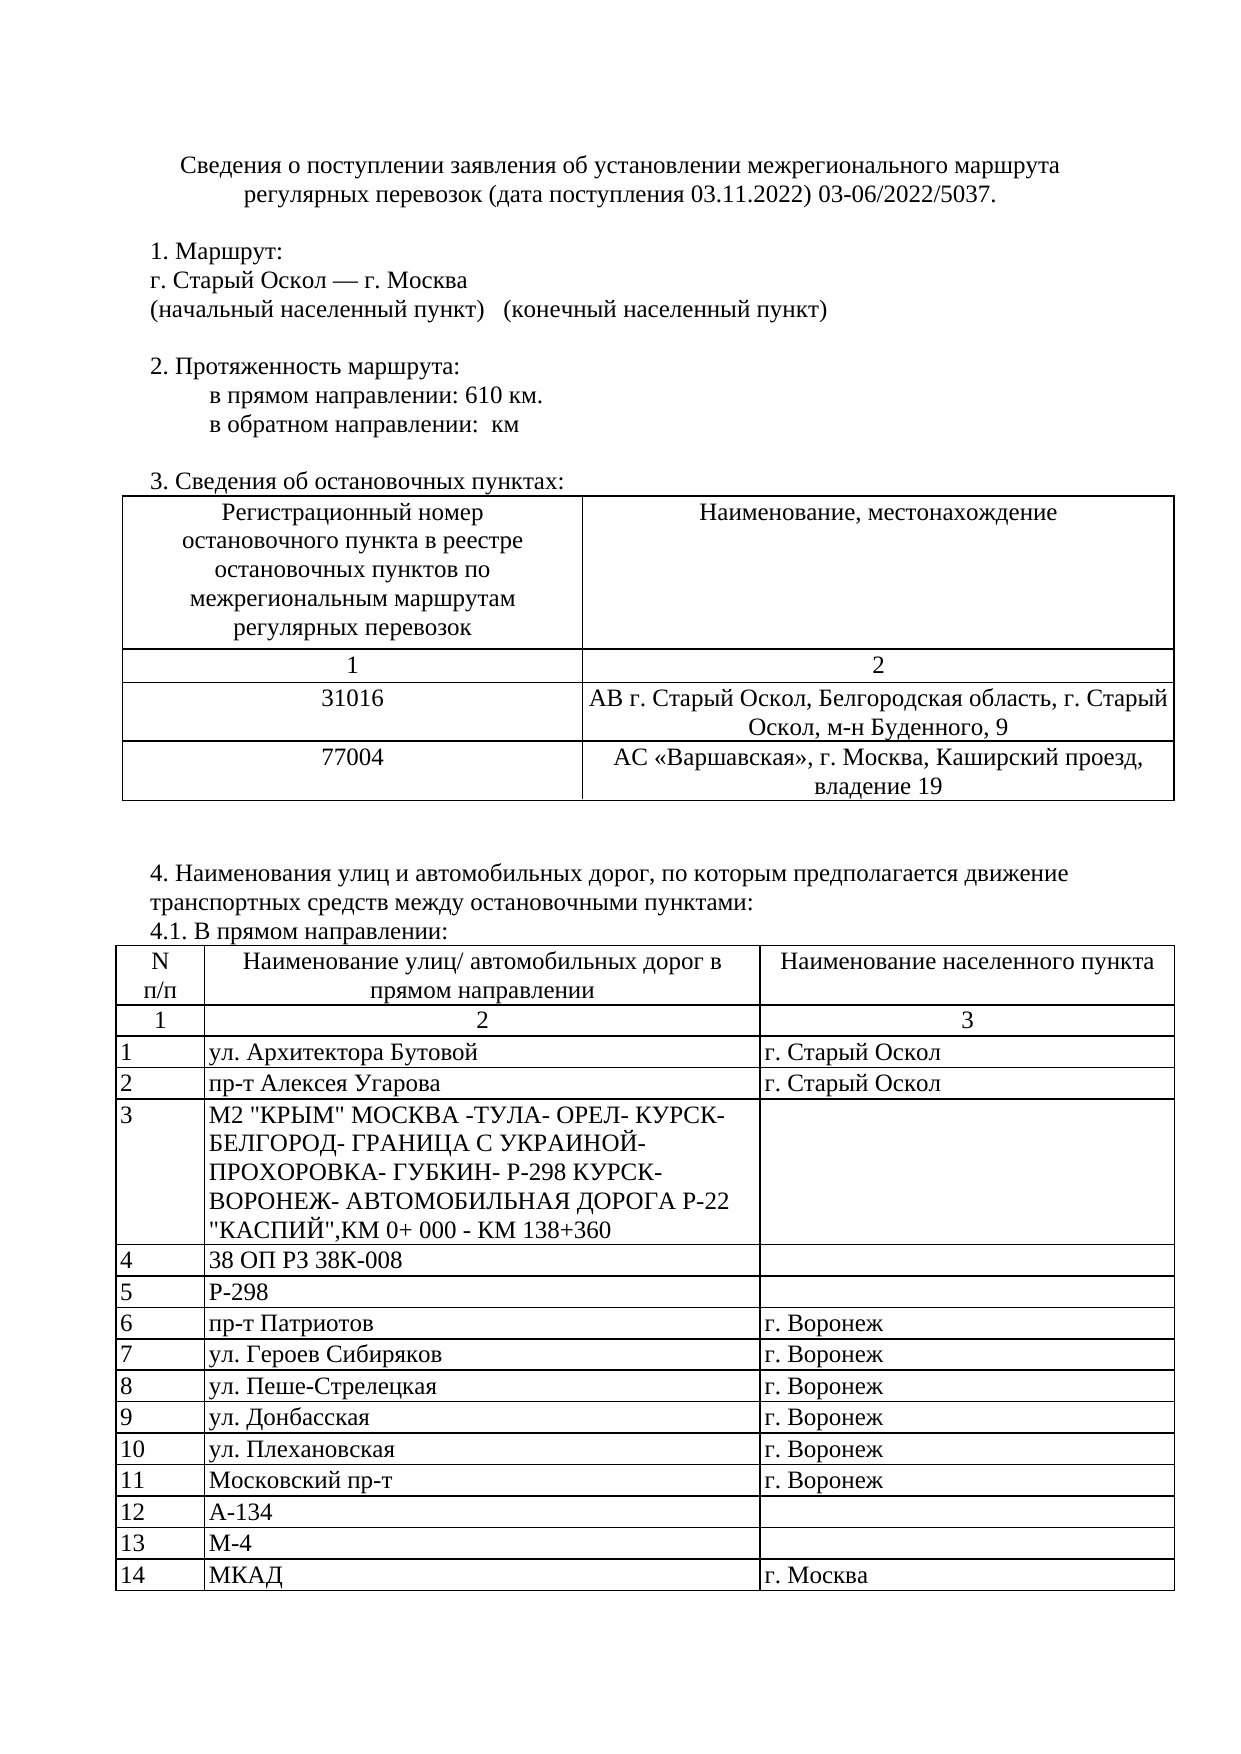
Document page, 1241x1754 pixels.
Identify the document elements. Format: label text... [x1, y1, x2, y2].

table_cell 38 ОП РЗ 38К-008 [205, 1245, 759, 1275]
table_header Регистрационный номер остановочного пункта в реестре остановочных пунктов по межрегиональным маршрутам регулярных перевозок [123, 497, 582, 648]
table_cell ул. Плехановская [205, 1434, 759, 1464]
table_cell Московский пр-т [205, 1465, 759, 1495]
table_header N п/п [117, 946, 204, 1004]
text 4.1. В прямом направлении: [150, 916, 1090, 945]
table_cell 3 [117, 1100, 204, 1243]
text 4. Наименования улиц и автомобильных дорог, по которым предполагается движение транспортных средств между остановочными пунктами: [150, 858, 1090, 916]
table_cell 1 [117, 1006, 204, 1035]
table_cell 4 [117, 1245, 204, 1275]
table_cell 11 [117, 1465, 204, 1495]
table_cell [761, 1497, 1174, 1527]
table_cell г. Воронеж [761, 1371, 1174, 1401]
table_cell 1 [117, 1037, 204, 1067]
text 2. Протяженность маршрута: [150, 351, 1090, 380]
table_cell 12 [117, 1497, 204, 1527]
table_cell ул. Архитектора Бутовой [205, 1037, 759, 1067]
table_cell 1 [123, 650, 582, 681]
table_cell МКАД [205, 1560, 759, 1589]
table_cell г. Старый Оскол [761, 1037, 1174, 1067]
text Сведения о поступлении заявления об установлении межрегионального маршрута регулярных перевозок (дата поступления 03.11.2022) 03-06/2022/5037. [150, 150, 1090, 207]
table_cell 6 [117, 1308, 204, 1338]
table_cell Р-298 [205, 1277, 759, 1306]
table_cell г. Москва [761, 1560, 1174, 1589]
table_cell 10 [117, 1434, 204, 1464]
text г. Старый Оскол — г. Москва [150, 265, 1090, 294]
table_cell 77004 [123, 742, 582, 799]
table_header Наименование, местонахождение [583, 497, 1173, 648]
text в обратном направлении: км [150, 409, 1090, 437]
table_cell пр-т Алексея Угарова [205, 1068, 759, 1098]
table_cell ул. Пеше-Стрелецкая [205, 1371, 759, 1401]
table_cell г. Воронеж [761, 1465, 1174, 1495]
table_cell 5 [117, 1277, 204, 1306]
table_cell 3 [761, 1006, 1174, 1035]
table_cell А-134 [205, 1497, 759, 1527]
table_cell г. Воронеж [761, 1402, 1174, 1432]
text 3. Сведения об остановочных пунктах: [150, 466, 1090, 495]
table_cell АС «Варшавская», г. Москва, Каширский проезд, владение 19 [583, 742, 1173, 799]
text (начальный населенный пункт) (конечный населенный пункт) [150, 294, 1090, 322]
table_cell 7 [117, 1340, 204, 1369]
table_cell 14 [117, 1560, 204, 1589]
table_header Наименование улиц/ автомобильных дорог в прямом направлении [205, 946, 759, 1004]
table_cell 2 [583, 650, 1173, 681]
table_cell М2 "КРЫМ" МОСКВА -ТУЛА- ОРЕЛ- КУРСК- БЕЛГОРОД- ГРАНИЦА С УКРАИНОЙ- ПРОХОРОВКА- ГУБКИН- Р-298 КУРСК- ВОРОНЕЖ- АВТОМОБИЛЬНАЯ ДОРОГА Р-22 "КАСПИЙ",КМ 0+ 000 - КМ 138+360 [205, 1100, 759, 1243]
table_cell М-4 [205, 1528, 759, 1558]
table_cell 2 [205, 1006, 759, 1035]
table_cell г. Воронеж [761, 1434, 1174, 1464]
table_cell г. Воронеж [761, 1340, 1174, 1369]
table_cell г. Воронеж [761, 1308, 1174, 1338]
table_cell АВ г. Старый Оскол, Белгородская область, г. Старый Оскол, м-н Буденного, 9 [583, 683, 1173, 740]
table_cell ул. Донбасская [205, 1402, 759, 1432]
table_cell г. Старый Оскол [761, 1068, 1174, 1098]
text в прямом направлении: 610 км. [150, 380, 1090, 409]
table_cell ул. Героев Сибиряков [205, 1340, 759, 1369]
table_cell пр-т Патриотов [205, 1308, 759, 1338]
table_cell 13 [117, 1528, 204, 1558]
table_header Наименование населенного пункта [761, 946, 1174, 1004]
text 1. Маршрут: [150, 236, 1090, 265]
table_cell 9 [117, 1402, 204, 1432]
table_cell 2 [117, 1068, 204, 1098]
table_cell [761, 1277, 1174, 1306]
table_cell [761, 1528, 1174, 1558]
table_cell 8 [117, 1371, 204, 1401]
table_cell [761, 1245, 1174, 1275]
table_cell 31016 [123, 683, 582, 740]
table_cell [761, 1100, 1174, 1243]
